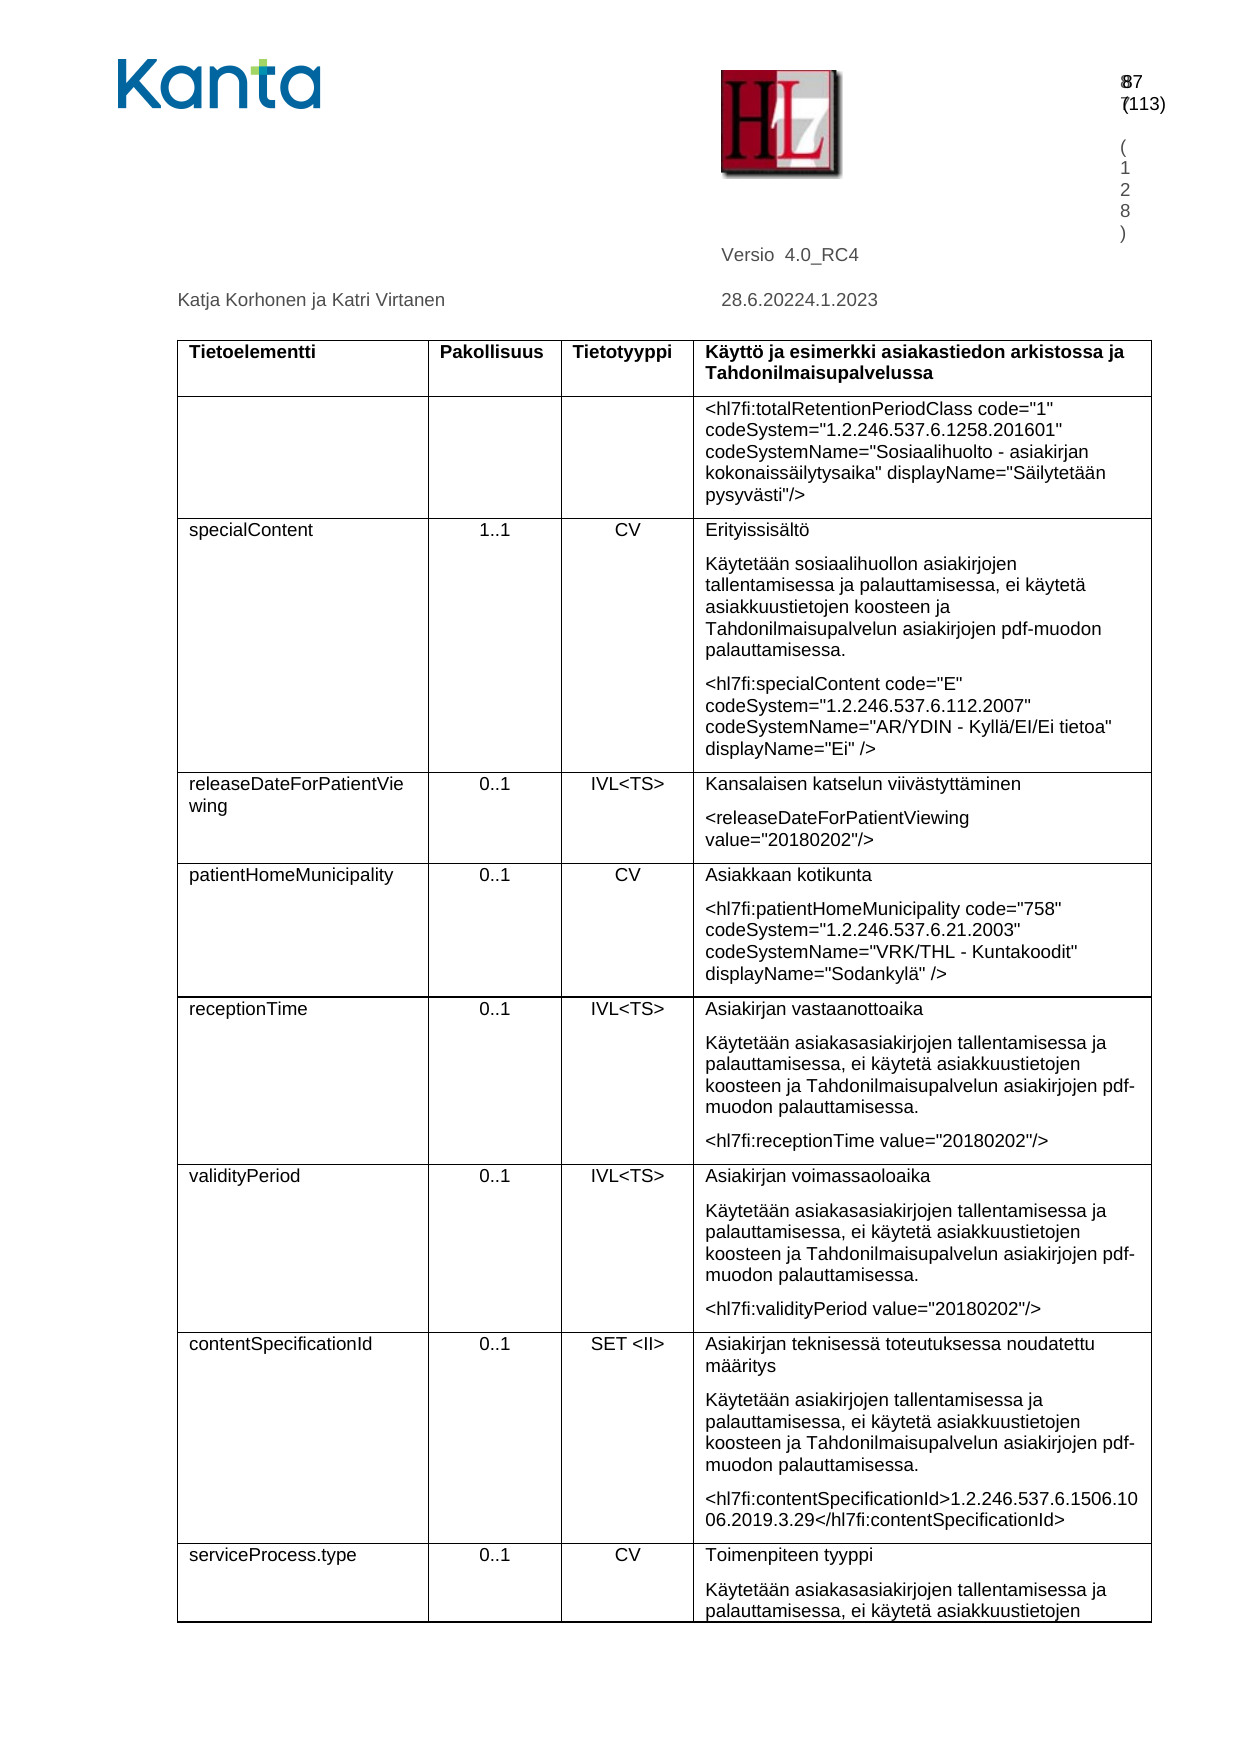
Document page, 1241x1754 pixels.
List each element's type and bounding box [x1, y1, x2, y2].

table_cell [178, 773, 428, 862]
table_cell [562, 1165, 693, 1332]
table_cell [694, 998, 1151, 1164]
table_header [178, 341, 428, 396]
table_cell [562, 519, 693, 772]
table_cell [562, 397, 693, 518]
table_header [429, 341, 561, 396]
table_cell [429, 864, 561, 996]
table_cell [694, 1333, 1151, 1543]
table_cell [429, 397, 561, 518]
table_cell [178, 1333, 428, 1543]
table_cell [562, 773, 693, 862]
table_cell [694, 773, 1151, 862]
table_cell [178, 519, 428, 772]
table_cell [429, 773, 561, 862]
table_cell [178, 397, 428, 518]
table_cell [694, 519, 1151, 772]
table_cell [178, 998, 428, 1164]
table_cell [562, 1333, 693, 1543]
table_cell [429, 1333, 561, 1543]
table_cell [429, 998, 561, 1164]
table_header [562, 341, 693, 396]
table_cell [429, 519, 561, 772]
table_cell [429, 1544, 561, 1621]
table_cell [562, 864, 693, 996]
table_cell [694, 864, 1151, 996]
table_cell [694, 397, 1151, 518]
picture [721, 70, 844, 179]
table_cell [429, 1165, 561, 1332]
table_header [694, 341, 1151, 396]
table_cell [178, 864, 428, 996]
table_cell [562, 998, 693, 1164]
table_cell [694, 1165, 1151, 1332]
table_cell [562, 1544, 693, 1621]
picture [118, 59, 321, 109]
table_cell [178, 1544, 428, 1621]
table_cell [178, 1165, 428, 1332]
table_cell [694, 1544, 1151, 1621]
